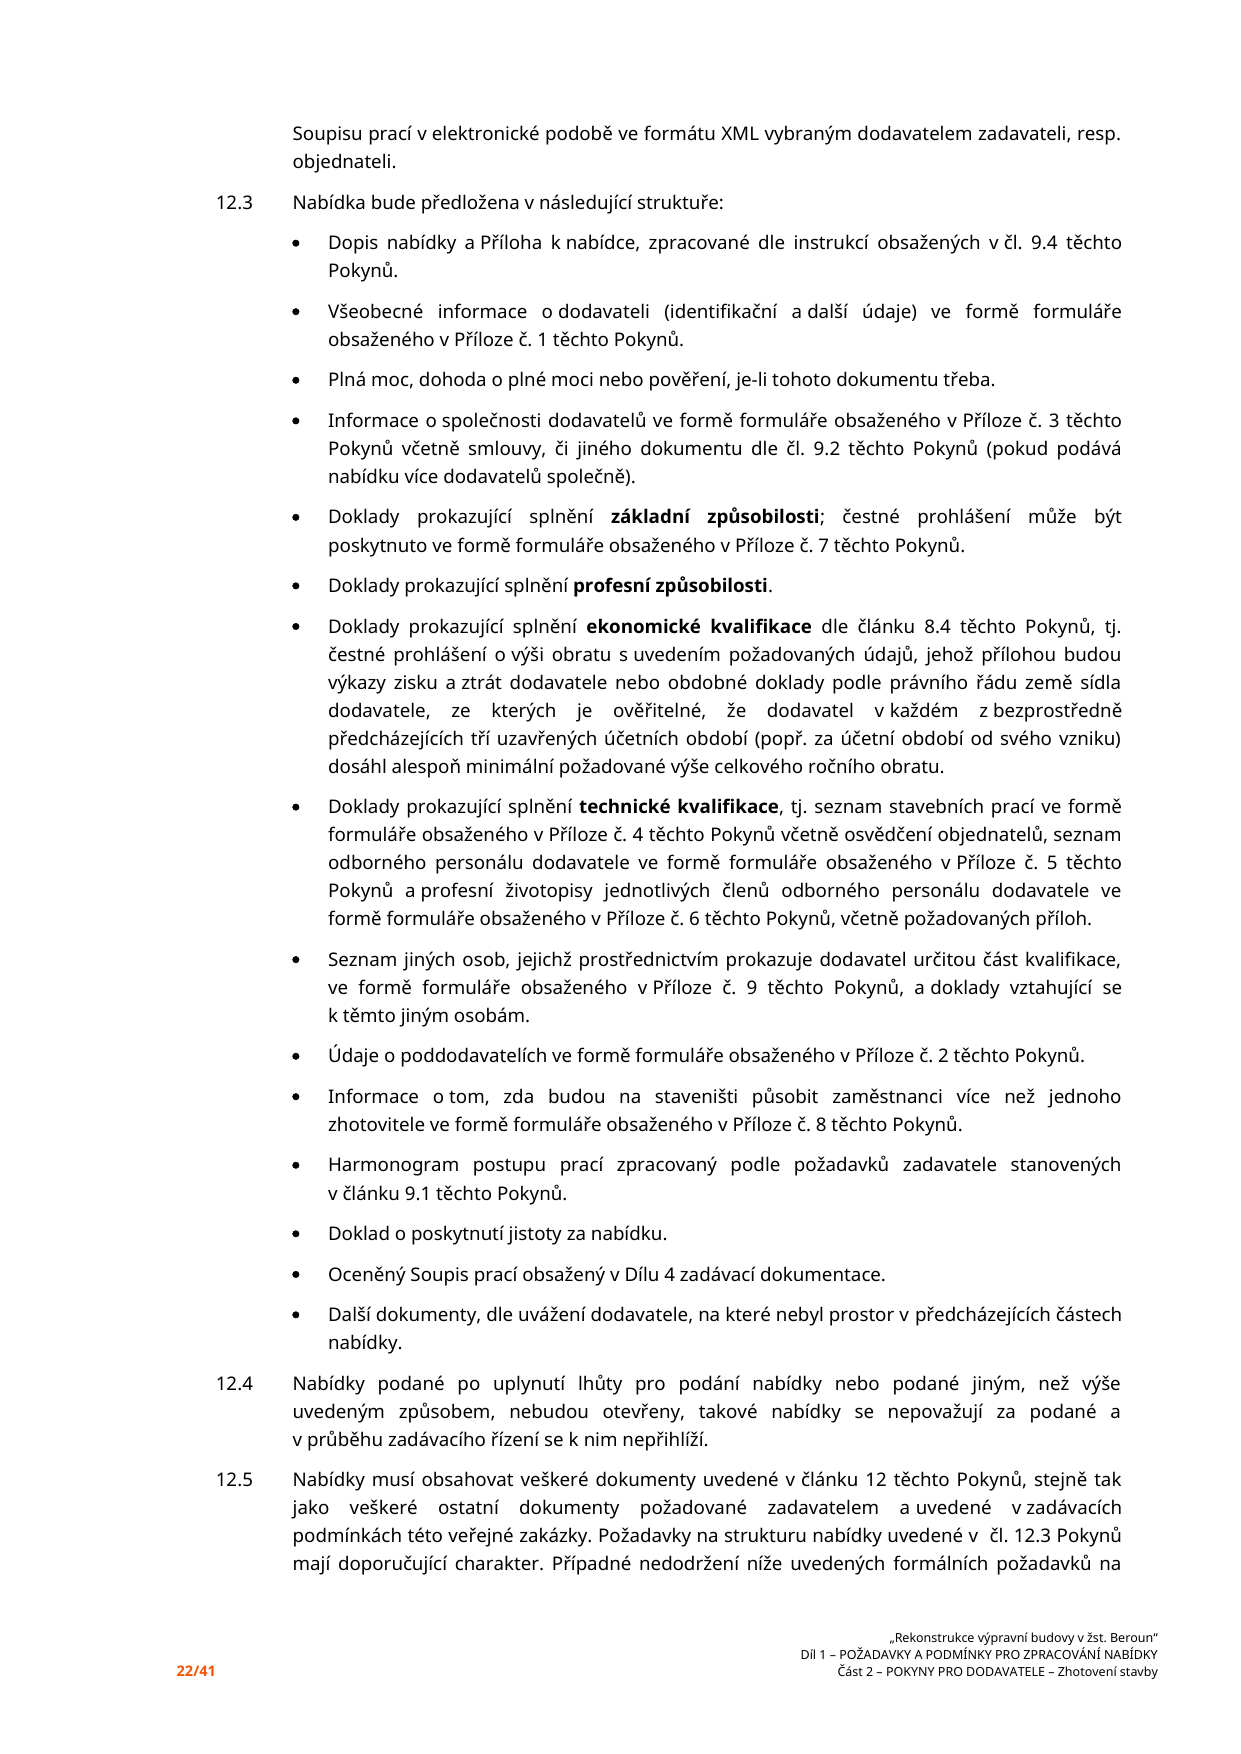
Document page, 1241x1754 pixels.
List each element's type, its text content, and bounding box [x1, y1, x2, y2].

text Dopis nabídky a Příloha k nabídce, zpracované dle instrukcí obsažených v čl. 9.4 těchto Pokynů. [292, 230, 1122, 283]
text Doklady prokazující splnění profesní způsobilosti. [292, 572, 1122, 598]
text Oceněný Soupis prací obsažený v Dílu 4 zadávací dokumentace. [292, 1261, 1122, 1286]
text Všeobecné informace o dodavateli (identifikační a další údaje) ve formě formuláře obsaženého v Příloze č. 1 těchto Pokynů. [292, 298, 1122, 352]
text Doklad o poskytnutí jistoty za nabídku. [292, 1220, 1122, 1246]
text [216, 1466, 1122, 1576]
text Doklady prokazující splnění technické kvalifikace, tj. seznam stavebních prací ve formě formuláře obsaženého v Příloze č. 4 těchto Pokynů včetně osvědčení objednatelů, seznam odborného personálu dodavatele ve formě formuláře obsaženého v Příloze č. 5 těchto Pokynů a profesní životopisy jednotlivých členů odborného personálu dodavatele ve formě formuláře obsaženého v Příloze č. 6 těchto Pokynů, včetně požadovaných příloh. [292, 793, 1122, 931]
text Doklady prokazující splnění základní způsobilosti; čestné prohlášení může být poskytnuto ve formě formuláře obsaženého v Příloze č. 7 těchto Pokynů. [292, 504, 1122, 557]
text Nabídky podané po uplynutí lhůty pro podání nabídky nebo podané jiným, než výše uvedeným způsobem, nebudou otevřeny, takové nabídky se nepovažují za podané a v průběhu zadávacího řízení se k nim nepřihlíží. [216, 1370, 1122, 1451]
text Údaje o poddodavatelích ve formě formuláře obsaženého v Příloze č. 2 těchto Pokynů. [292, 1043, 1122, 1068]
text Informace o tom, zda budou na staveništi působit zaměstnanci více než jednoho zhotovitele ve formě formuláře obsaženého v Příloze č. 8 těchto Pokynů. [292, 1083, 1122, 1137]
text Nabídka bude předložena v následující struktuře: [216, 189, 1122, 215]
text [216, 121, 1122, 174]
text Seznam jiných osob, jejichž prostřednictvím prokazuje dodavatel určitou část kvalifikace, ve formě formuláře obsaženého v Příloze č. 9 těchto Pokynů, a doklady vztahující se k těmto jiným osobám. [292, 946, 1122, 1028]
text Doklady prokazující splnění ekonomické kvalifikace dle článku 8.4 těchto Pokynů, tj. čestné prohlášení o výši obratu s uvedením požadovaných údajů, jehož přílohou budou výkazy zisku a ztrát dodavatele nebo obdobné doklady podle právního řádu země sídla dodavatele, ze kterých je ověřitelné, že dodavatel v každém z bezprostředně předcházejících tří uzavřených účetních období (popř. za účetní období od svého vzniku) dosáhl alespoň minimální požadované výše celkového ročního obratu. [292, 613, 1122, 778]
text Informace o společnosti dodavatelů ve formě formuláře obsaženého v Příloze č. 3 těchto Pokynů včetně smlouvy, či jiného dokumentu dle čl. 9.2 těchto Pokynů (pokud podává nabídku více dodavatelů společně). [292, 407, 1122, 489]
text Další dokumenty, dle uvážení dodavatele, na které nebyl prostor v předcházejících částech nabídky. [292, 1301, 1122, 1355]
text Plná moc, dohoda o plné moci nebo pověření, je-li tohoto dokumentu třeba. [292, 367, 1122, 392]
text Harmonogram postupu prací zpracovaný podle požadavků zadavatele stanovených v článku 9.1 těchto Pokynů. [292, 1152, 1122, 1205]
